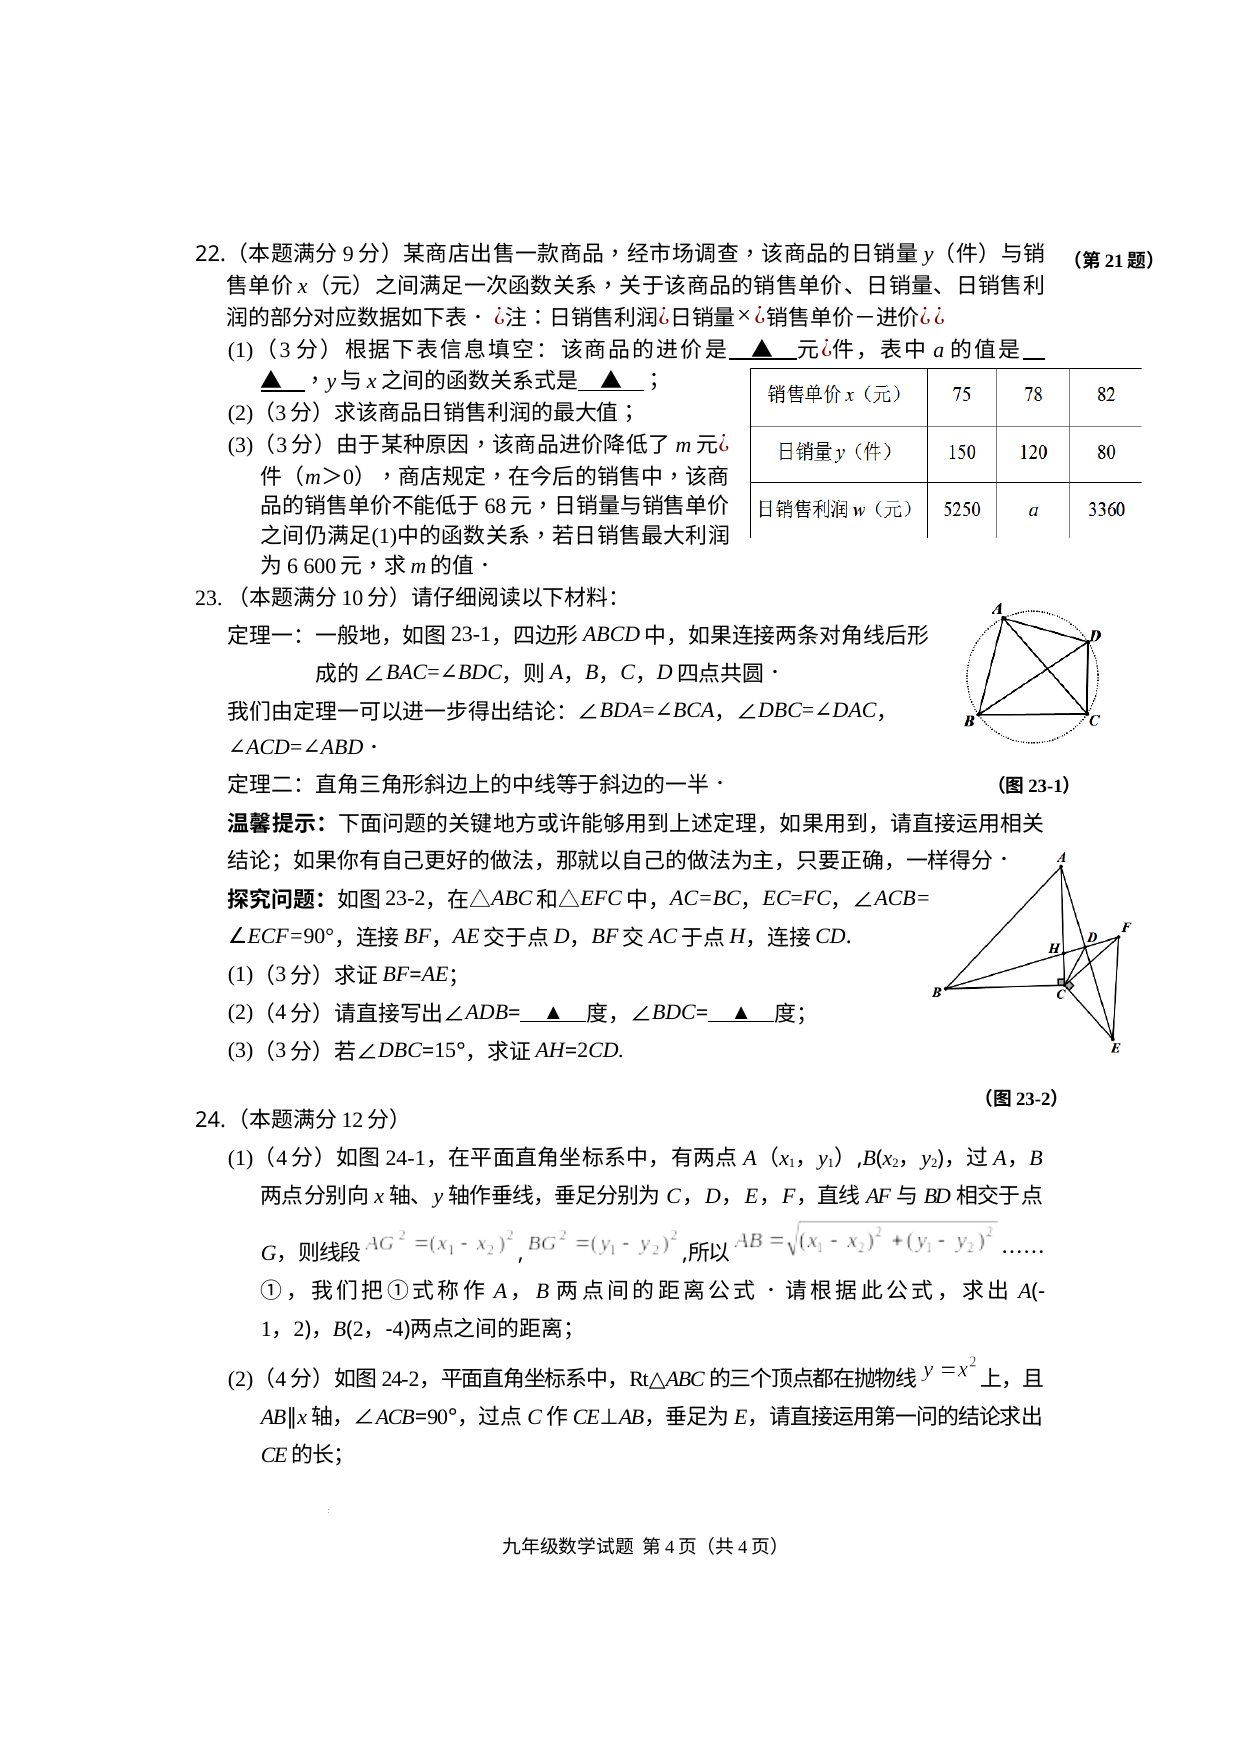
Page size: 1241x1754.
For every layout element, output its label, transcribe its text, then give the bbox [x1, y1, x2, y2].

list 我们由定理一可以进一步得出结论：∠BDA=∠BCA，∠DBC=∠DAC， [228, 694, 959, 725]
list ∠ACD=∠ABD． [228, 732, 1045, 761]
list (2)（4分）如图24-2，平面直角坐标系中，Rt△ABC的三个顶点都在抛物线上，且AB∥x轴，∠ACB=90°，过点C作CE⊥AB，垂足为E，请直接运用第一问的结论求出CE的长； [228, 1349, 1045, 1468]
list 温馨提示：下面问题的关键地方或许能够用到上述定理，如果用到，请直接运用相关结论；如果你有自己更好的做法，那就以自己的做法为主，只要正确，一样得分． [228, 806, 1045, 875]
list ∠ECF=90°，连接BF，AE交于点D，BF交AC于点H，连接CD. [228, 919, 1045, 951]
list (2)（4分）请直接写出∠ADB= ▲ 度，∠BDC= ▲ 度； [228, 996, 1045, 1027]
list (1)（3分）根据下表信息填空：该商品的进价是 ▲ 元件，表中a的值是 ▲ ，y与x之间的函数关系式是 ▲ ； [228, 332, 1045, 395]
picture [748, 365, 1142, 537]
list 定理一：一般地，如图23-1，四边形ABCD中，如果连接两条对角线后形 [228, 618, 959, 649]
list （本题满分12分） [195, 1102, 1045, 1134]
list （本题满分9分）某商店出售一款商品，经市场调查，该商品的日销量y（件）与销售单价x（元）之间满足一次函数关系，关于该商品的销售单价、日销量、日销售利润的部分对应数据如下表． 注：日销售利润日销量销售单价－进价 [195, 236, 1045, 332]
list （本题满分10分）请仔细阅读以下材料： [195, 580, 1045, 611]
list 探究问题：如图23-2，在△ABC和△EFC中，AC=BC，EC=FC，∠ACB= [228, 882, 1045, 913]
list 成的 ∠BAC=∠BDC，则A，B，C，D四点共圆． [228, 656, 959, 687]
list (1)（4分）如图24-1，在平面直角坐标系中，有两点A（x1，y1）,B(x2，y2)，过A，B两点分别向x轴、y轴作垂线，垂足分别为C，D，E，F，直线AF与BD相交于点G，则线段,,所以……①，我们把①式称作A，B两点间的距离公式．请根据此公式，求出A(-1，2)，B(2，-4)两点之间的距离； [228, 1140, 1045, 1342]
list (2)（3分）求该商品日销售利润的最大值； [228, 395, 748, 427]
list (3)（3分）由于某种原因，该商品进价降低了m元件（m＞0），商店规定，在今后的销售中，该商品的销售单价不能低于68元，日销量与销售单价之间仍满足(1)中的函数关系，若日销售最大利润为6 600元，求m的值． [228, 427, 1045, 580]
list 定理二：直角三角形斜边上的中线等于斜边的一半． [228, 767, 1045, 799]
list (3)（3分）若∠DBC=15°，求证AH=2CD. [228, 1034, 1045, 1066]
list (1)（3分）求证BF=AE； [228, 958, 1045, 989]
